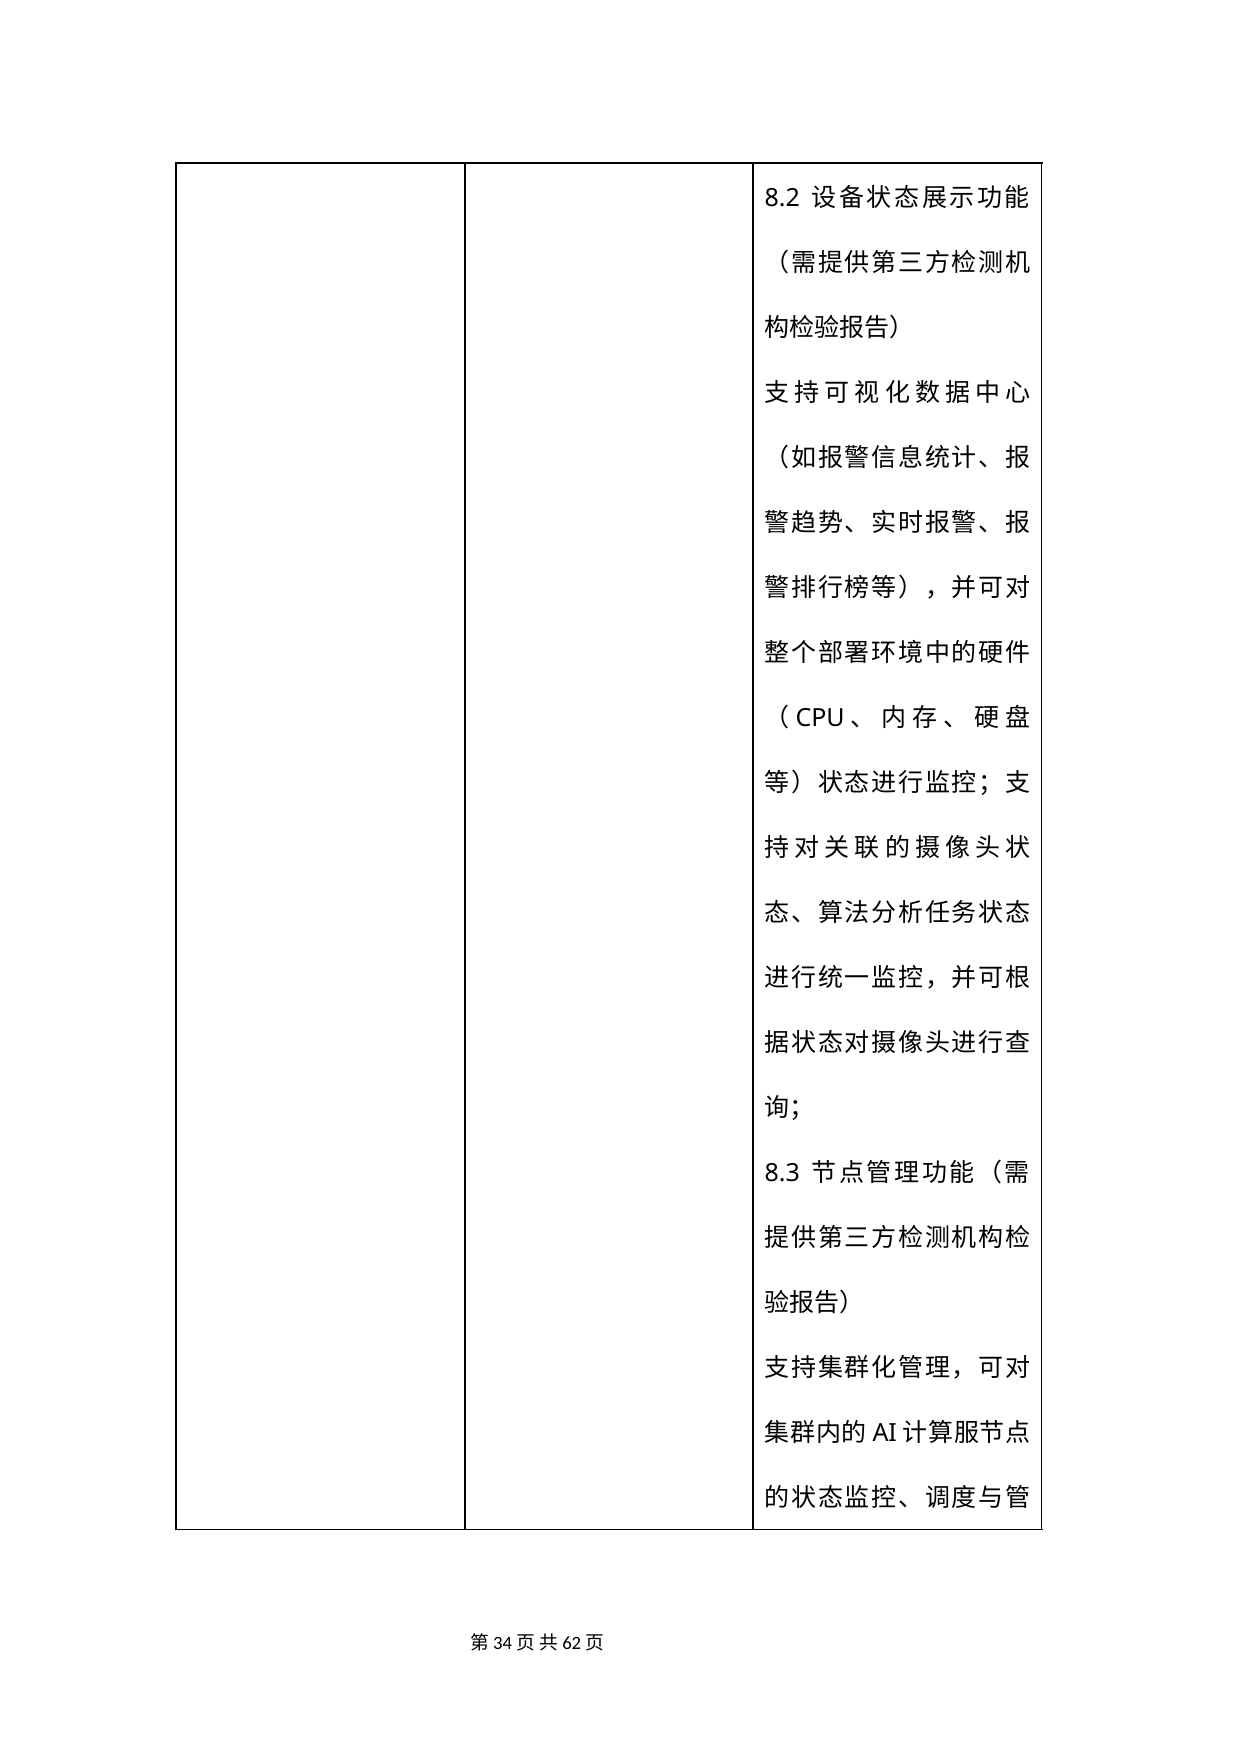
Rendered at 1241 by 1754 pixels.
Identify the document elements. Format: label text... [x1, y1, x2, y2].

table_cell [466, 164, 752, 1528]
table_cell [754, 164, 1041, 1528]
table_cell 8 [177, 164, 464, 1528]
